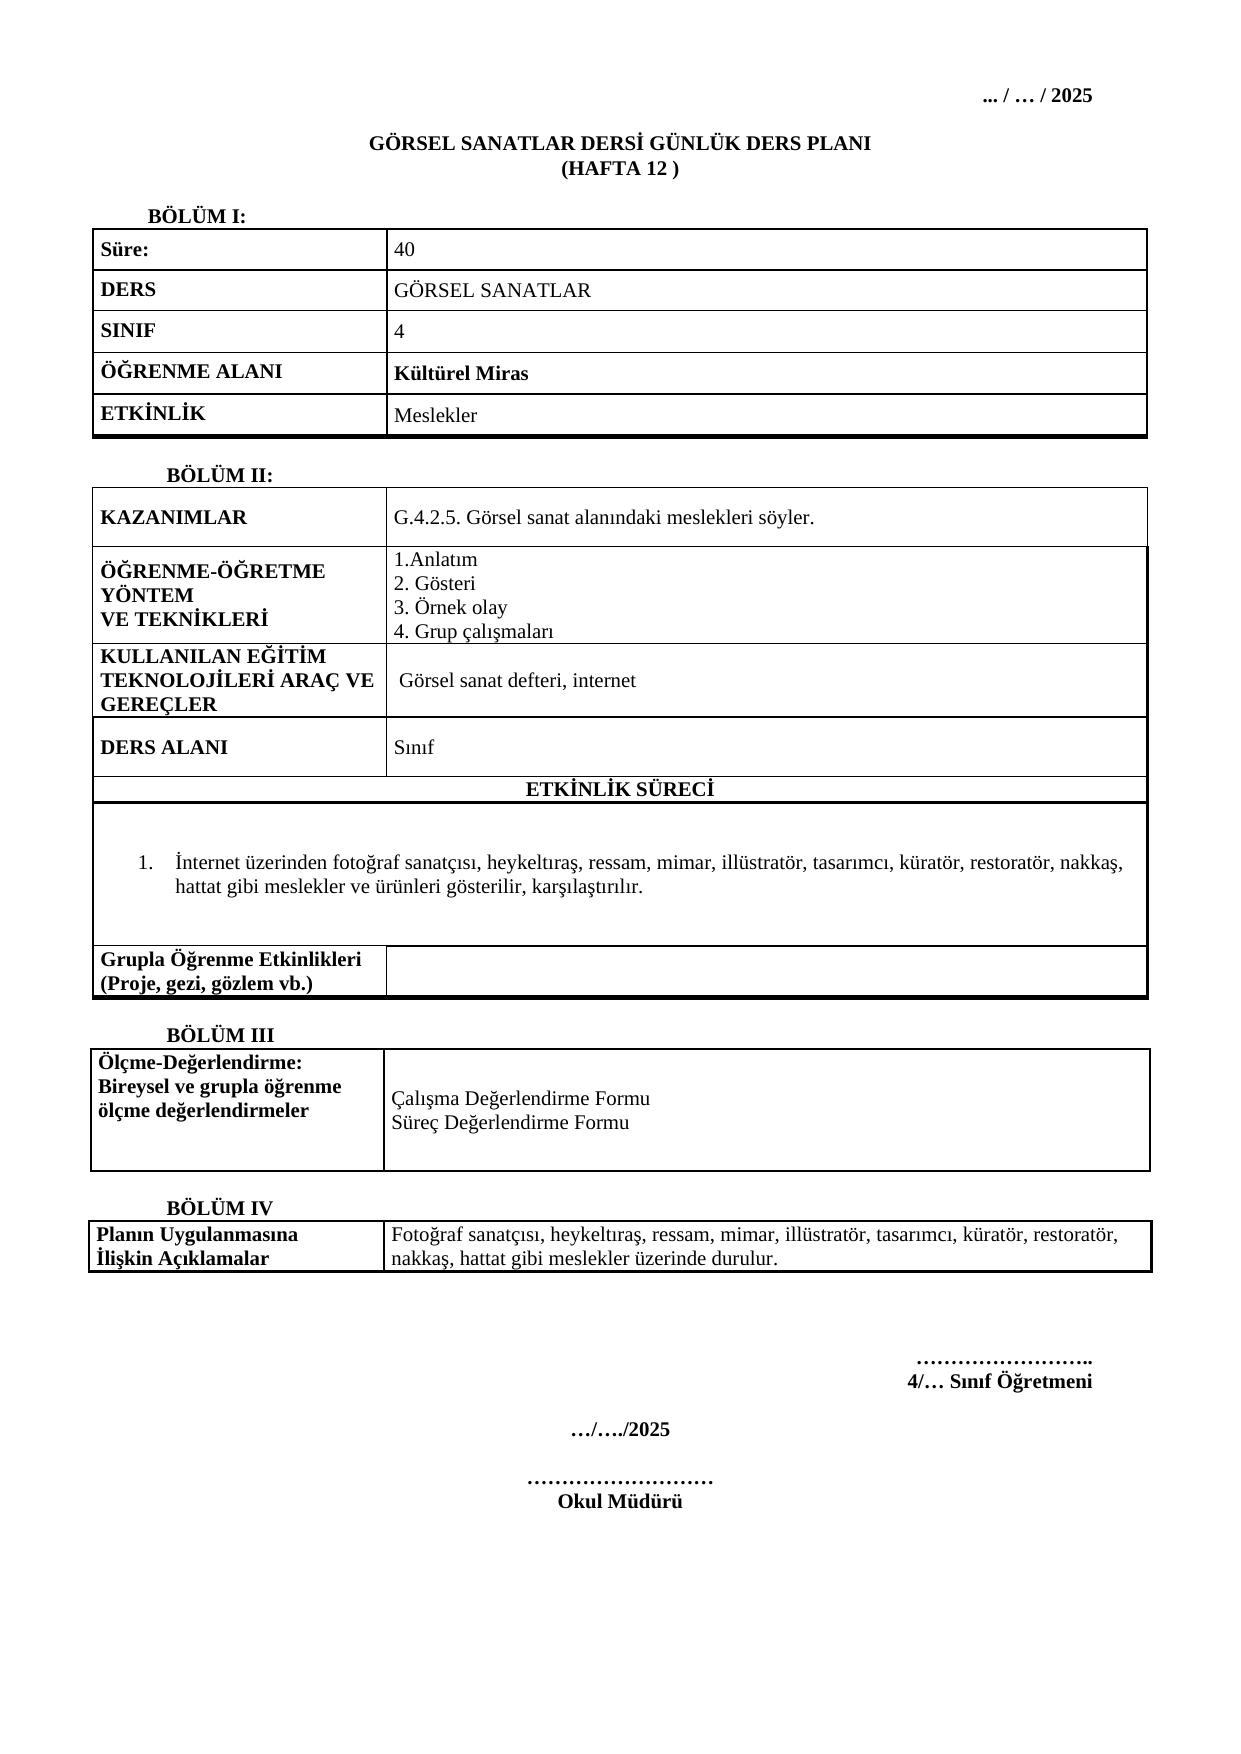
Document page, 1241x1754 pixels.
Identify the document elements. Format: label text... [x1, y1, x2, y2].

table_cell DERS [94, 271, 386, 310]
text ……………………… [148, 1465, 1093, 1489]
text 4/… Sınıf Öğretmeni [148, 1369, 1093, 1393]
table_header Planın Uygulanmasına İlişkin Açıklamalar [90, 1222, 383, 1270]
table_header 40 [388, 230, 1146, 269]
table_cell 4 [388, 311, 1146, 352]
table_header Çalışma Değerlendirme Formu Süreç Değerlendirme Formu [385, 1050, 1149, 1170]
text …………………….. [148, 1344, 1093, 1369]
subtitle BÖLÜM III [148, 1023, 1093, 1047]
table_cell 1.Anlatım 2. Gösteri 3. Örnek olay 4. Grup çalışmaları [387, 547, 1146, 643]
text BÖLÜM I: [148, 203, 1093, 228]
table_header Süre: [94, 230, 386, 269]
text GÖRSEL SANATLAR DERSİ GÜNLÜK DERS PLANI [148, 131, 1093, 155]
table_header KAZANIMLAR [93, 488, 386, 546]
table_cell ETKİNLİK SÜRECİ [94, 777, 1146, 801]
table_cell ETKİNLİK [94, 395, 386, 434]
table_cell KULLANILAN EĞİTİM TEKNOLOJİLERİ ARAÇ VE GEREÇLER [93, 644, 386, 716]
table_header Fotoğraf sanatçısı, heykeltıraş, ressam, mimar, illüstratör, tasarımcı, küratör, restoratör, nakkaş, hattat gibi meslekler üzerinde durulur. [385, 1222, 1150, 1270]
table_cell ÖĞRENME-ÖĞRETME YÖNTEM VE TEKNİKLERİ [93, 547, 386, 643]
table_cell İnternet üzerinden fotoğraf sanatçısı, heykeltıraş, ressam, mimar, illüstratör, tasarımcı, küratör, restoratör, nakkaş, hattat gibi meslekler ve ürünleri gösterilir, karşılaştırılır. [94, 804, 1146, 944]
table_header Ölçme-Değerlendirme: Bireysel ve grupla öğrenme ölçme değerlendirmeler [92, 1050, 383, 1170]
table_cell GÖRSEL SANATLAR [388, 271, 1146, 310]
table_cell Sınıf [387, 718, 1146, 776]
text Okul Müdürü [148, 1489, 1093, 1513]
table_cell Meslekler [388, 395, 1146, 434]
subtitle BÖLÜM IV [148, 1196, 1093, 1220]
text BÖLÜM II: [148, 463, 1093, 487]
table_header G.4.2.5. Görsel sanat alanındaki meslekleri söyler. [387, 488, 1147, 546]
table_cell SINIF [94, 311, 386, 352]
table_cell DERS ALANI [94, 718, 386, 776]
table_cell [387, 947, 1146, 995]
text ... / … / 2025 [148, 83, 1093, 107]
table_cell ÖĞRENME ALANI [94, 353, 386, 393]
text …/…./2025 [148, 1417, 1093, 1441]
table_cell Kültürel Miras [388, 353, 1146, 393]
table_cell Grupla Öğrenme Etkinlikleri (Proje, gezi, gözlem vb.) [94, 946, 386, 995]
text (HAFTA 12 ) [148, 155, 1093, 179]
table_cell Görsel sanat defteri, internet [387, 644, 1146, 716]
